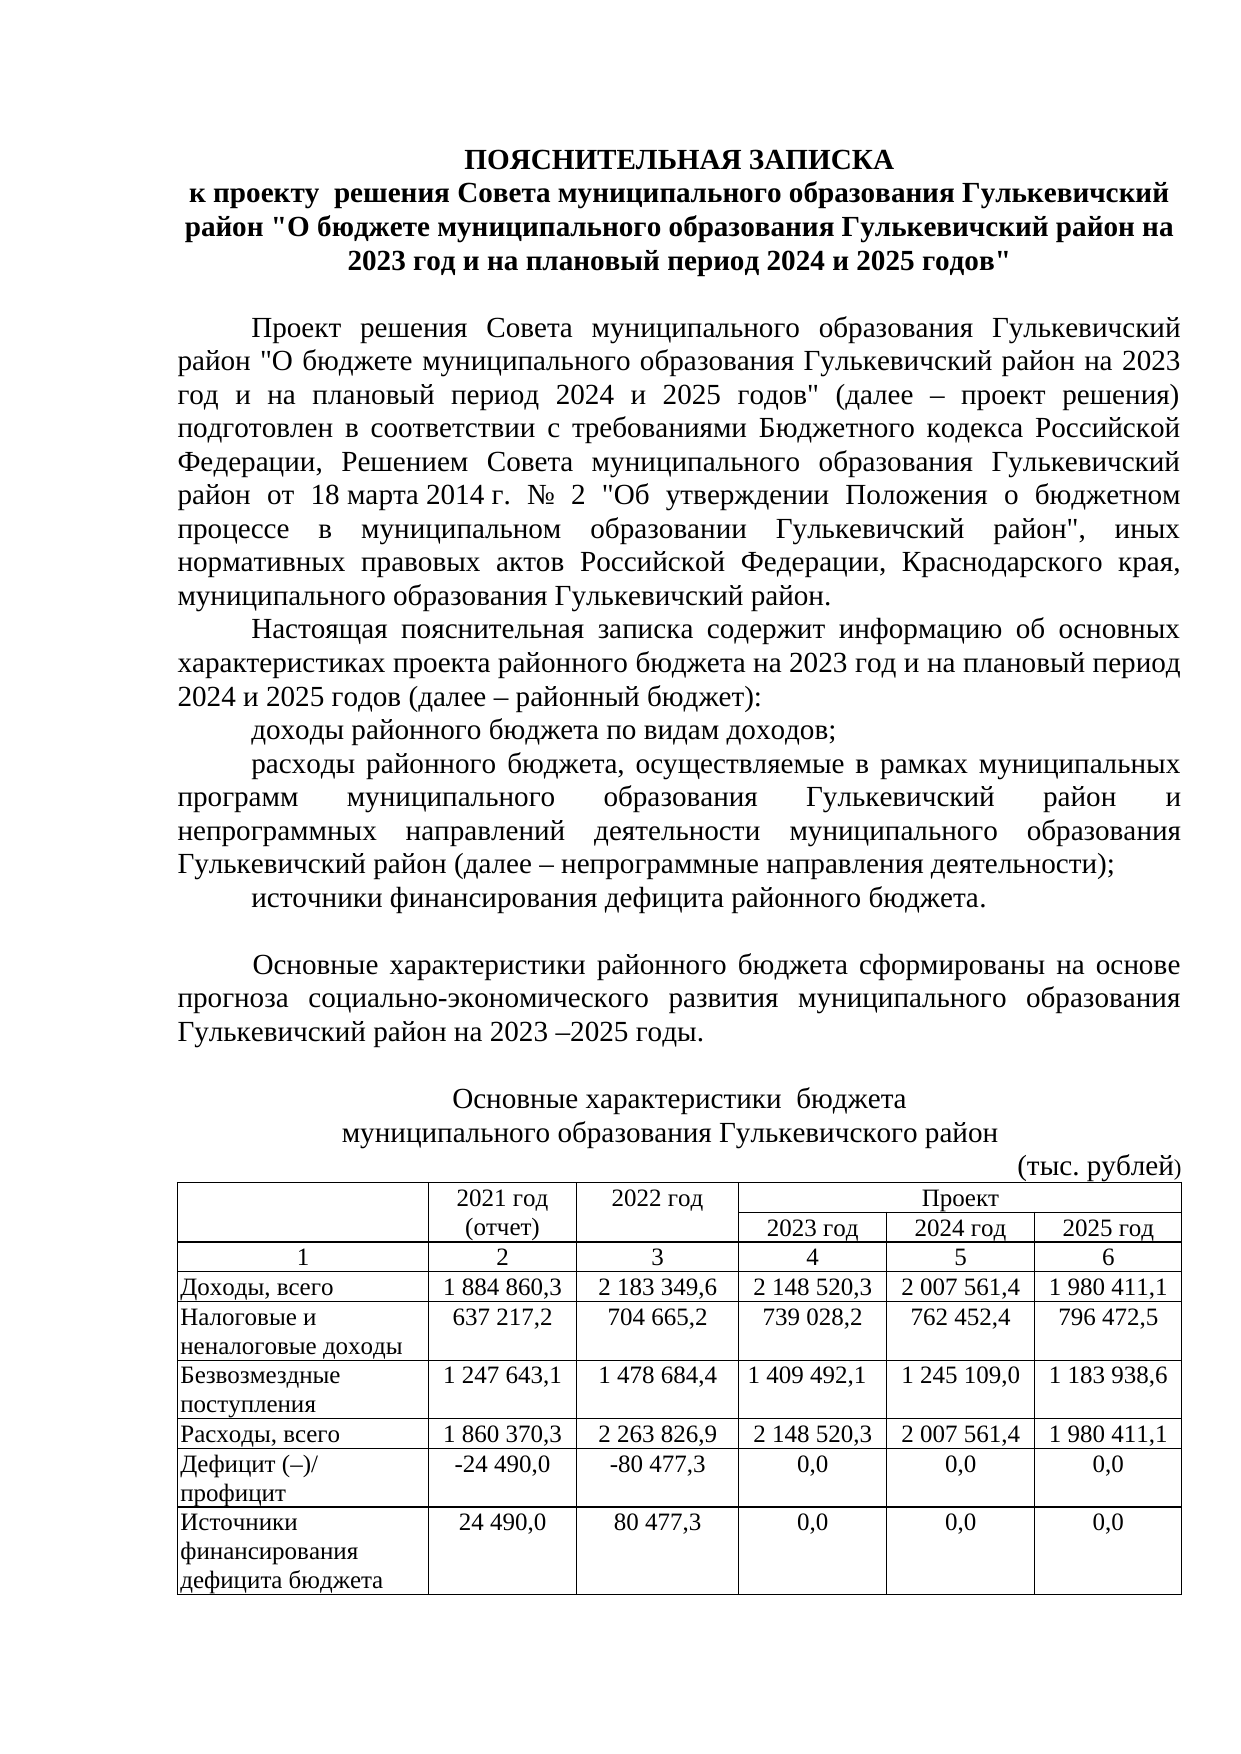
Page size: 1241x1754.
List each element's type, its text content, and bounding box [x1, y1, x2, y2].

table_cell 762 452,4 [887, 1302, 1034, 1359]
table_cell Расходы, всего [178, 1419, 428, 1448]
table_cell 0,0 [739, 1508, 886, 1594]
table_cell 1 860 370,3 [429, 1419, 576, 1448]
title ПОЯСНИТЕЛЬНАЯ ЗАПИСКА [177, 142, 1181, 176]
table_header [178, 1183, 428, 1241]
table_cell 5 [887, 1243, 1034, 1271]
table_cell 2 148 520,3 [739, 1272, 886, 1301]
text расходы районного бюджета, осуществляемые в рамках муниципальных программ муниципального образования Гулькевичский район и непрограммных направлений деятельности муниципального образования Гулькевичский район (далее – непрограммные направления деятельности); [177, 746, 1181, 880]
table_cell 4 [739, 1243, 886, 1271]
table_cell 1 980 411,1 [1035, 1419, 1181, 1448]
table_cell 2 [429, 1243, 576, 1271]
table_cell 0,0 [1035, 1508, 1181, 1594]
table_cell -24 490,0 [429, 1449, 576, 1506]
table_cell 1 247 643,1 [429, 1361, 576, 1418]
text Основные характеристики бюджета [177, 1081, 1181, 1115]
table_cell 1 409 492,1 [739, 1361, 886, 1418]
table_cell -80 477,3 [577, 1449, 738, 1506]
table_cell 24 490,0 [429, 1508, 576, 1594]
table_header 2022 год [577, 1183, 738, 1241]
table_cell 3 [577, 1243, 738, 1271]
table_cell 2 183 349,6 [577, 1272, 738, 1301]
table_cell 0,0 [1035, 1449, 1181, 1506]
table_cell 2 148 520,3 [739, 1419, 886, 1448]
title к проекту решения Совета муниципального образования Гулькевичский район "О бюджете муниципального образования Гулькевичский район на 2023 год и на плановый период 2024 и 2025 годов" [177, 176, 1181, 276]
table_cell 2023 год [739, 1213, 886, 1241]
text Настоящая пояснительная записка содержит информацию об основных характеристиках проекта районного бюджета на 2023 год и на плановый период 2024 и 2025 годов (далее – районный бюджет): [177, 612, 1181, 712]
text доходы районного бюджета по видам доходов; [177, 712, 1181, 746]
table_cell 637 217,2 [429, 1302, 576, 1359]
table_header Проект [739, 1183, 1181, 1212]
text (тыс. рублей) [177, 1148, 1181, 1182]
table_cell Дефицит (–)/ профицит [178, 1449, 428, 1506]
table_cell 0,0 [887, 1449, 1034, 1506]
table_cell Доходы, всего [178, 1272, 428, 1301]
table_cell 2025 год [1035, 1213, 1181, 1241]
table_cell 1 [178, 1243, 428, 1271]
table_cell Налоговые и неналоговые доходы [178, 1302, 428, 1359]
table_cell 1 245 109,0 [887, 1361, 1034, 1418]
table_cell 1 183 938,6 [1035, 1361, 1181, 1418]
table_cell 796 472,5 [1035, 1302, 1181, 1359]
table_cell 704 665,2 [577, 1302, 738, 1359]
table_cell 2 007 561,4 [887, 1272, 1034, 1301]
text Основные характеристики районного бюджета сформированы на основе прогноза социально-экономического развития муниципального образования Гулькевичский район на 2023 –2025 годы. [177, 947, 1181, 1048]
table_cell 2 263 826,9 [577, 1419, 738, 1448]
text муниципального образования Гулькевичского район [177, 1115, 1181, 1148]
table_cell 739 028,2 [739, 1302, 886, 1359]
table_cell 0,0 [739, 1449, 886, 1506]
table_cell 80 477,3 [577, 1508, 738, 1594]
table_header 2021 год (отчет) [429, 1183, 576, 1241]
table_cell 1 478 684,4 [577, 1361, 738, 1418]
table_cell 1 884 860,3 [429, 1272, 576, 1301]
table_cell 2 007 561,4 [887, 1419, 1034, 1448]
table_cell 1 980 411,1 [1035, 1272, 1181, 1301]
table_cell 0,0 [887, 1508, 1034, 1594]
table_cell 6 [1035, 1243, 1181, 1271]
text источники финансирования дефицита районного бюджета. [177, 880, 1181, 913]
table_cell 2024 год [887, 1213, 1034, 1241]
table_cell Безвозмездные поступления [178, 1361, 428, 1418]
table_cell Источники финансирования дефицита бюджета [178, 1508, 428, 1594]
text Проект решения Совета муниципального образования Гулькевичский район "О бюджете муниципального образования Гулькевичский район на 2023 год и на плановый период 2024 и 2025 годов" (далее – проект решения) подготовлен в соответствии с требованиями Бюджетного кодекса Российской Федерации, Решением Совета муниципального образования Гулькевичский район от 18 марта 2014 г. № 2 "Об утверждении Положения о бюджетном процессе в муниципальном образовании Гулькевичский район", иных нормативных правовых актов Российской Федерации, Краснодарского края, муниципального образования Гулькевичский район. [177, 310, 1181, 612]
